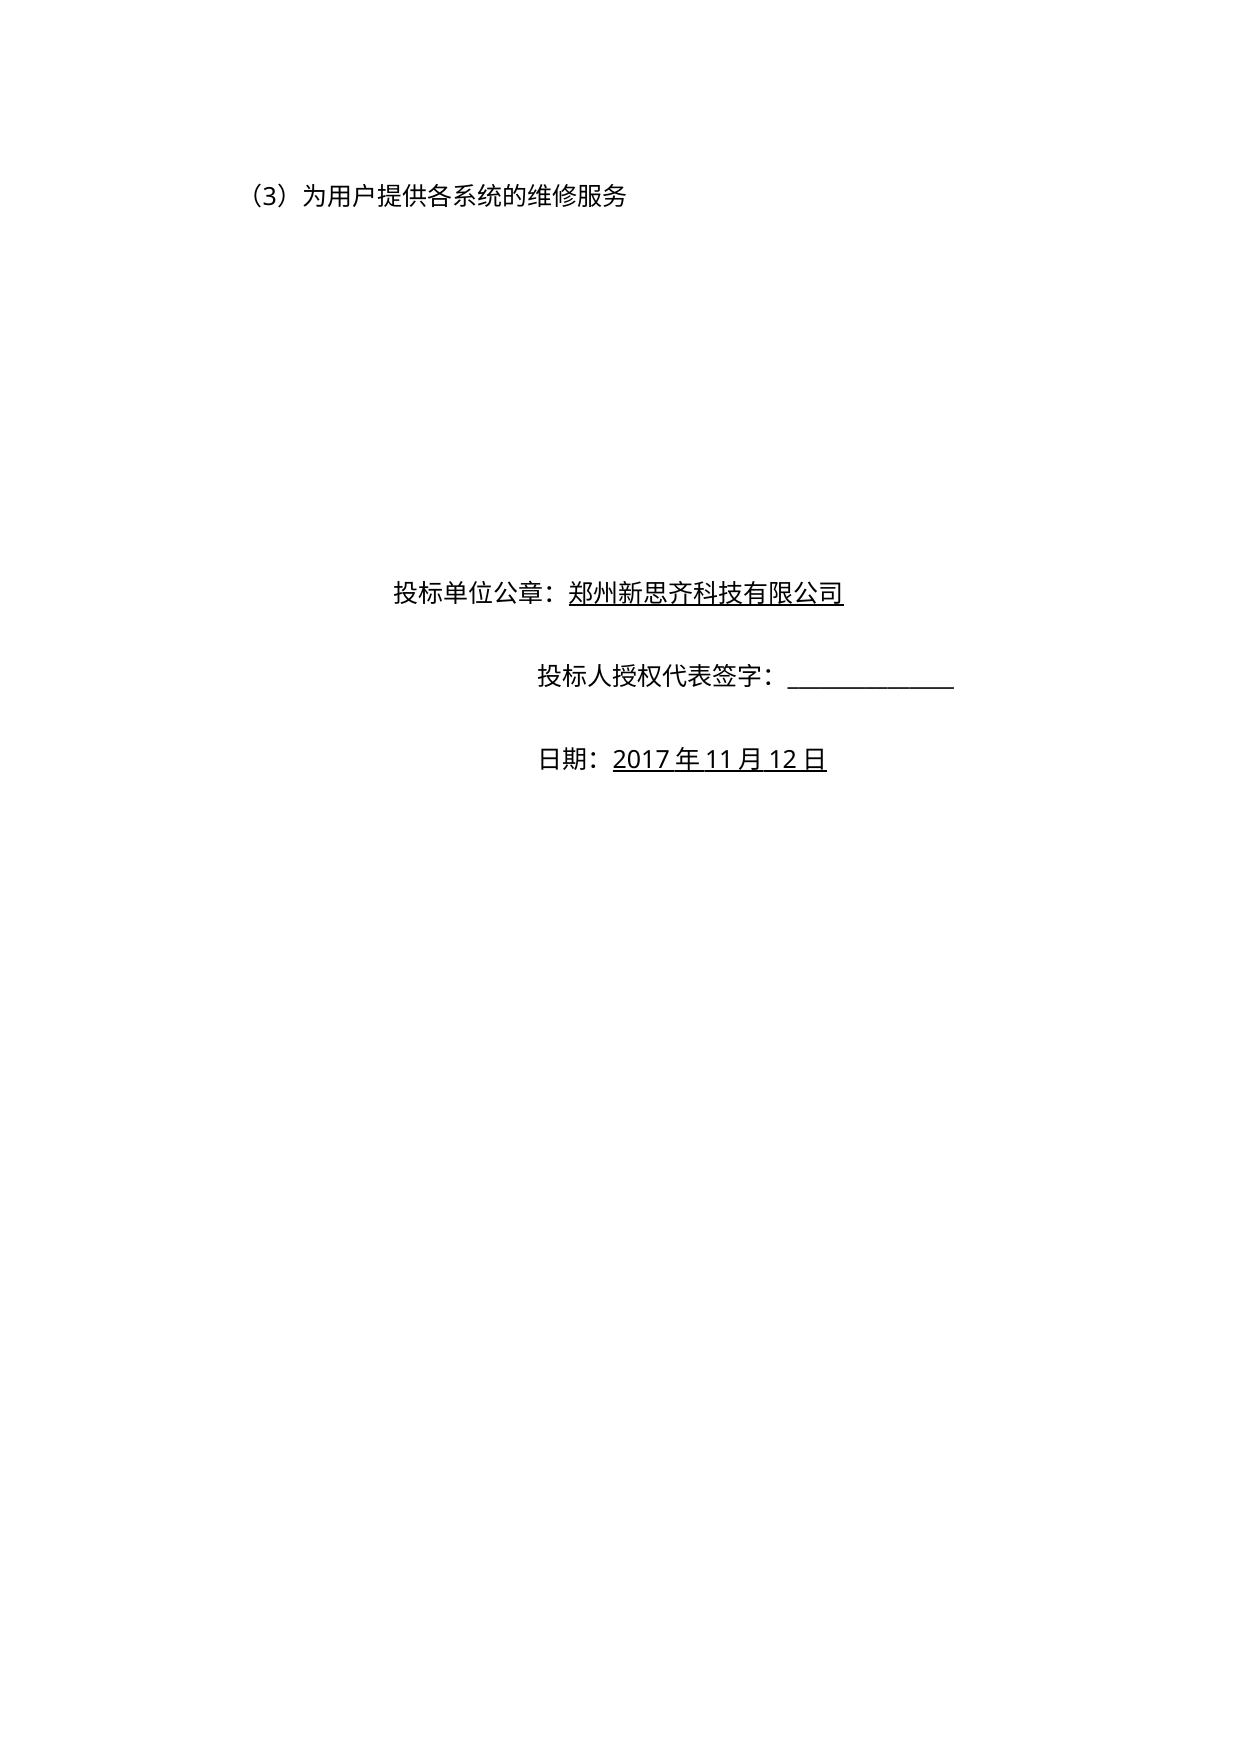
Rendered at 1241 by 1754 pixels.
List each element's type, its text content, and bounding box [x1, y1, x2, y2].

text 投标单位公章：郑州新思齐科技有限公司 [238, 559, 1053, 624]
text （3）为用户提供各系统的维修服务 [187, 162, 1053, 227]
text 日期：2017年11月12日 [187, 725, 1053, 790]
text 投标人授权代表签字：_______________ [187, 642, 1053, 707]
